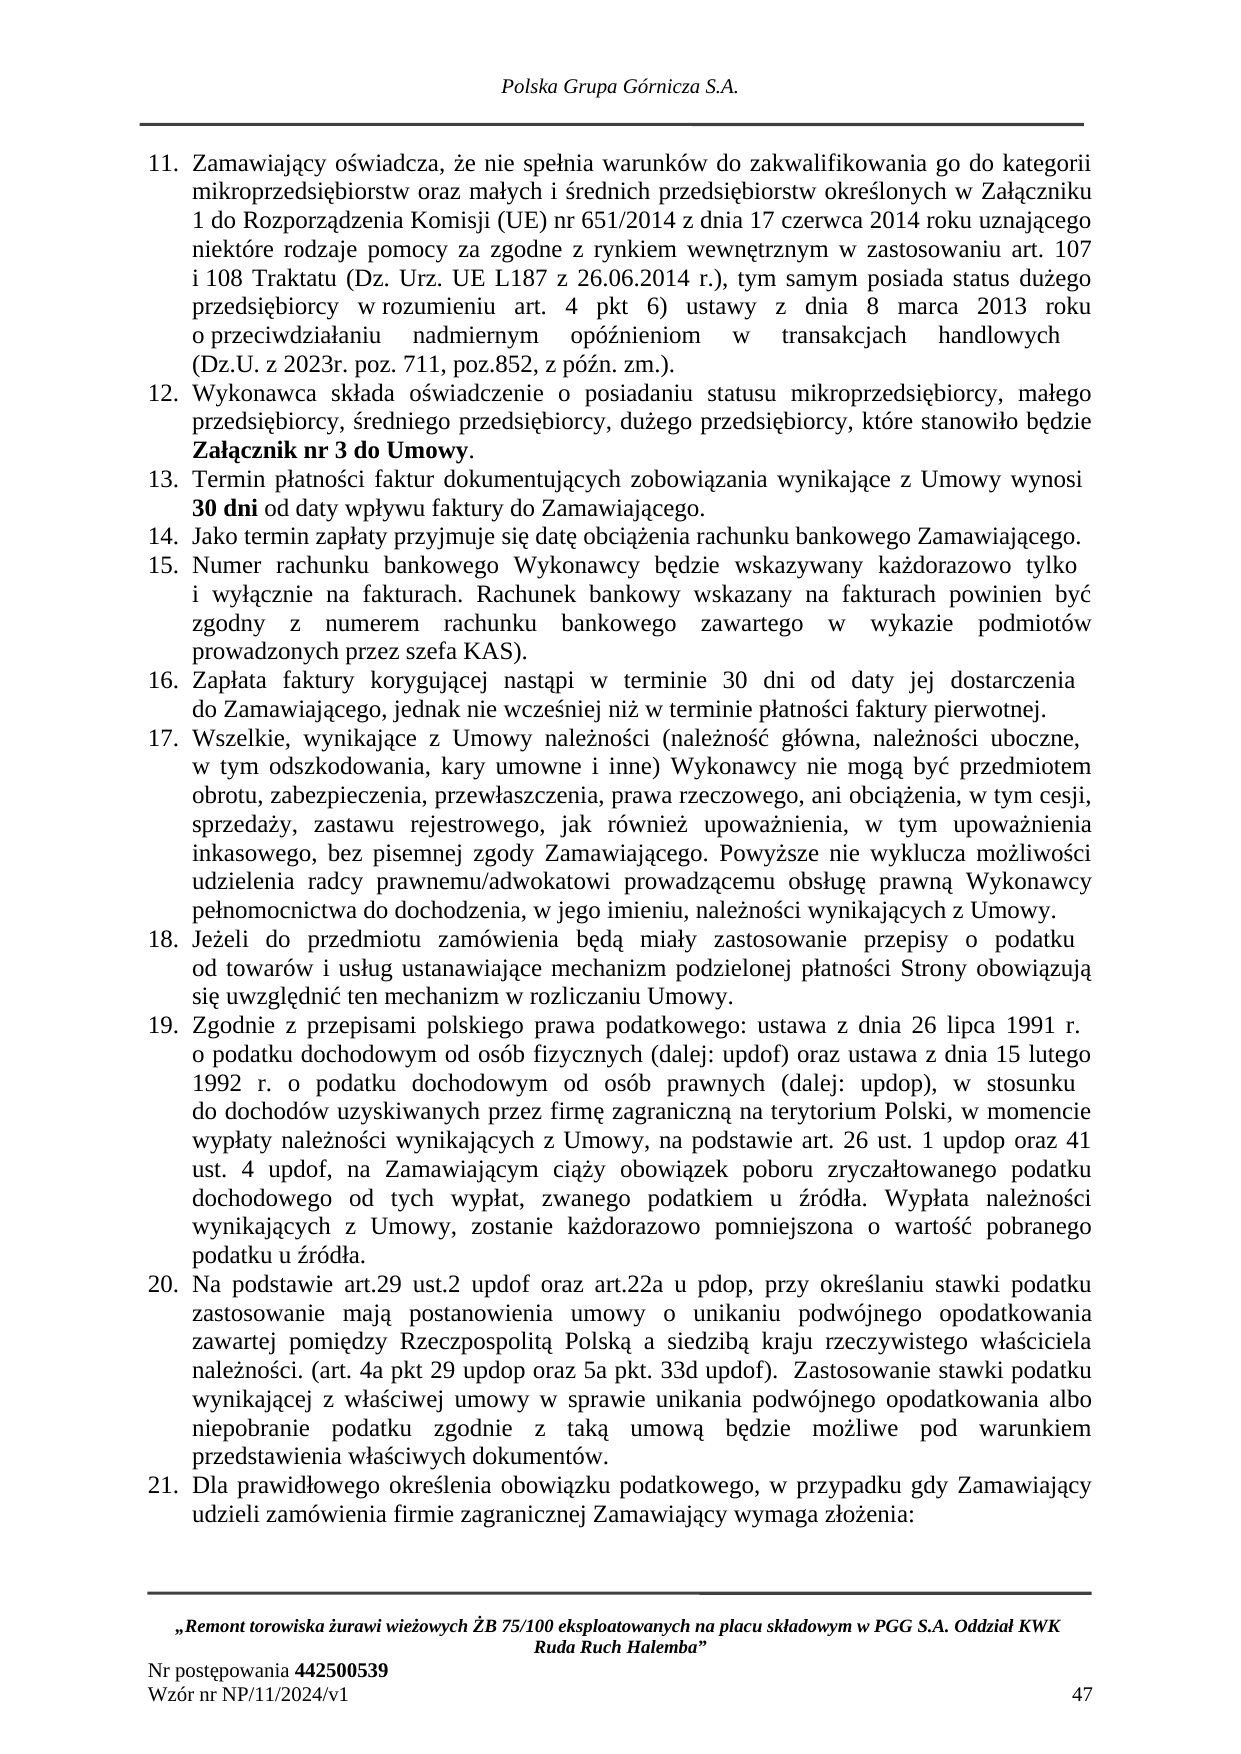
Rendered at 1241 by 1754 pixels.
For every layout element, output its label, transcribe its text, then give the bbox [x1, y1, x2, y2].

list Zamawiający oświadcza, że nie spełnia warunków do zakwalifikowania go do kategorii mikroprzedsiębiorstw oraz małych i średnich przedsiębiorstw określonych w Załączniku 1 do Rozporządzenia Komisji (UE) nr 651/2014 z dnia 17 czerwca 2014 roku uznającego niektóre rodzaje pomocy za zgodne z rynkiem wewnętrznym w zastosowaniu art. 107 i 108 Traktatu (Dz. Urz. UE L187 z 26.06.2014 r.), tym samym posiada status dużego przedsiębiorcy w rozumieniu art. 4 pkt 6) ustawy z dnia 8 marca 2013 roku o przeciwdziałaniu nadmiernym opóźnieniom w transakcjach handlowych (Dz.U. z 2023r. poz. 711, poz.852, z późn. zm.). [148, 148, 1093, 378]
list Wszelkie, wynikające z Umowy należności (należność główna, należności uboczne, w tym odszkodowania, kary umowne i inne) Wykonawcy nie mogą być przedmiotem obrotu, zabezpieczenia, przewłaszczenia, prawa rzeczowego, ani obciążenia, w tym cesji, sprzedaży, zastawu rejestrowego, jak również upoważnienia, w tym upoważnienia inkasowego, bez pisemnej zgody Zamawiającego. Powyższe nie wyklucza możliwości udzielenia radcy prawnemu/adwokatowi prowadzącemu obsługę prawną Wykonawcy pełnomocnictwa do dochodzenia, w jego imieniu, należności wynikających z Umowy. [148, 723, 1093, 924]
list Jeżeli do przedmiotu zamówienia będą miały zastosowanie przepisy o podatku od towarów i usług ustanawiające mechanizm podzielonej płatności Strony obowiązują się uwzględnić ten mechanizm w rozliczaniu Umowy. [148, 924, 1093, 1010]
list Zgodnie z przepisami polskiego prawa podatkowego: ustawa z dnia 26 lipca 1991 r. o podatku dochodowym od osób fizycznych (dalej: updof) oraz ustawa z dnia 15 lutego 1992 r. o podatku dochodowym od osób prawnych (dalej: updop), w stosunku do dochodów uzyskiwanych przez firmę zagraniczną na terytorium Polski, w momencie wypłaty należności wynikających z Umowy, na podstawie art. 26 ust. 1 updop oraz 41 ust. 4 updof, na Zamawiającym ciąży obowiązek poboru zryczałtowanego podatku dochodowego od tych wypłat, zwanego podatkiem u źródła. Wypłata należności wynikających z Umowy, zostanie każdorazowo pomniejszona o wartość pobranego podatku u źródła. [148, 1010, 1093, 1269]
list Numer rachunku bankowego Wykonawcy będzie wskazywany każdorazowo tylko i wyłącznie na fakturach. Rachunek bankowy wskazany na fakturach powinien być zgodny z numerem rachunku bankowego zawartego w wykazie podmiotów prowadzonych przez szefa KAS). [148, 550, 1093, 665]
list Wykonawca składa oświadczenie o posiadaniu statusu mikroprzedsiębiorcy, małego przedsiębiorcy, średniego przedsiębiorcy, dużego przedsiębiorcy, które stanowiło będzie Załącznik nr 3 do Umowy. [148, 378, 1093, 464]
list Dla prawidłowego określenia obowiązku podatkowego, w przypadku gdy Zamawiający udzieli zamówienia firmie zagranicznej Zamawiający wymaga złożenia: [148, 1470, 1093, 1528]
list Zapłata faktury korygującej nastąpi w terminie 30 dni od daty jej dostarczenia do Zamawiającego, jednak nie wcześniej niż w terminie płatności faktury pierwotnej. [148, 665, 1093, 723]
list Jako termin zapłaty przyjmuje się datę obciążenia rachunku bankowego Zamawiającego. [148, 521, 1093, 550]
list Termin płatności faktur dokumentujących zobowiązania wynikające z Umowy wynosi 30 dni od daty wpływu faktury do Zamawiającego. [148, 464, 1093, 521]
list Na podstawie art.29 ust.2 updof oraz art.22a u pdop, przy określaniu stawki podatku zastosowanie mają postanowienia umowy o unikaniu podwójnego opodatkowania zawartej pomiędzy Rzeczpospolitą Polską a siedzibą kraju rzeczywistego właściciela należności. (art. 4a pkt 29 updop oraz 5a pkt. 33d updof). Zastosowanie stawki podatku wynikającej z właściwej umowy w sprawie unikania podwójnego opodatkowania albo niepobranie podatku zgodnie z taką umową będzie możliwe pod warunkiem przedstawienia właściwych dokumentów. [148, 1269, 1093, 1470]
